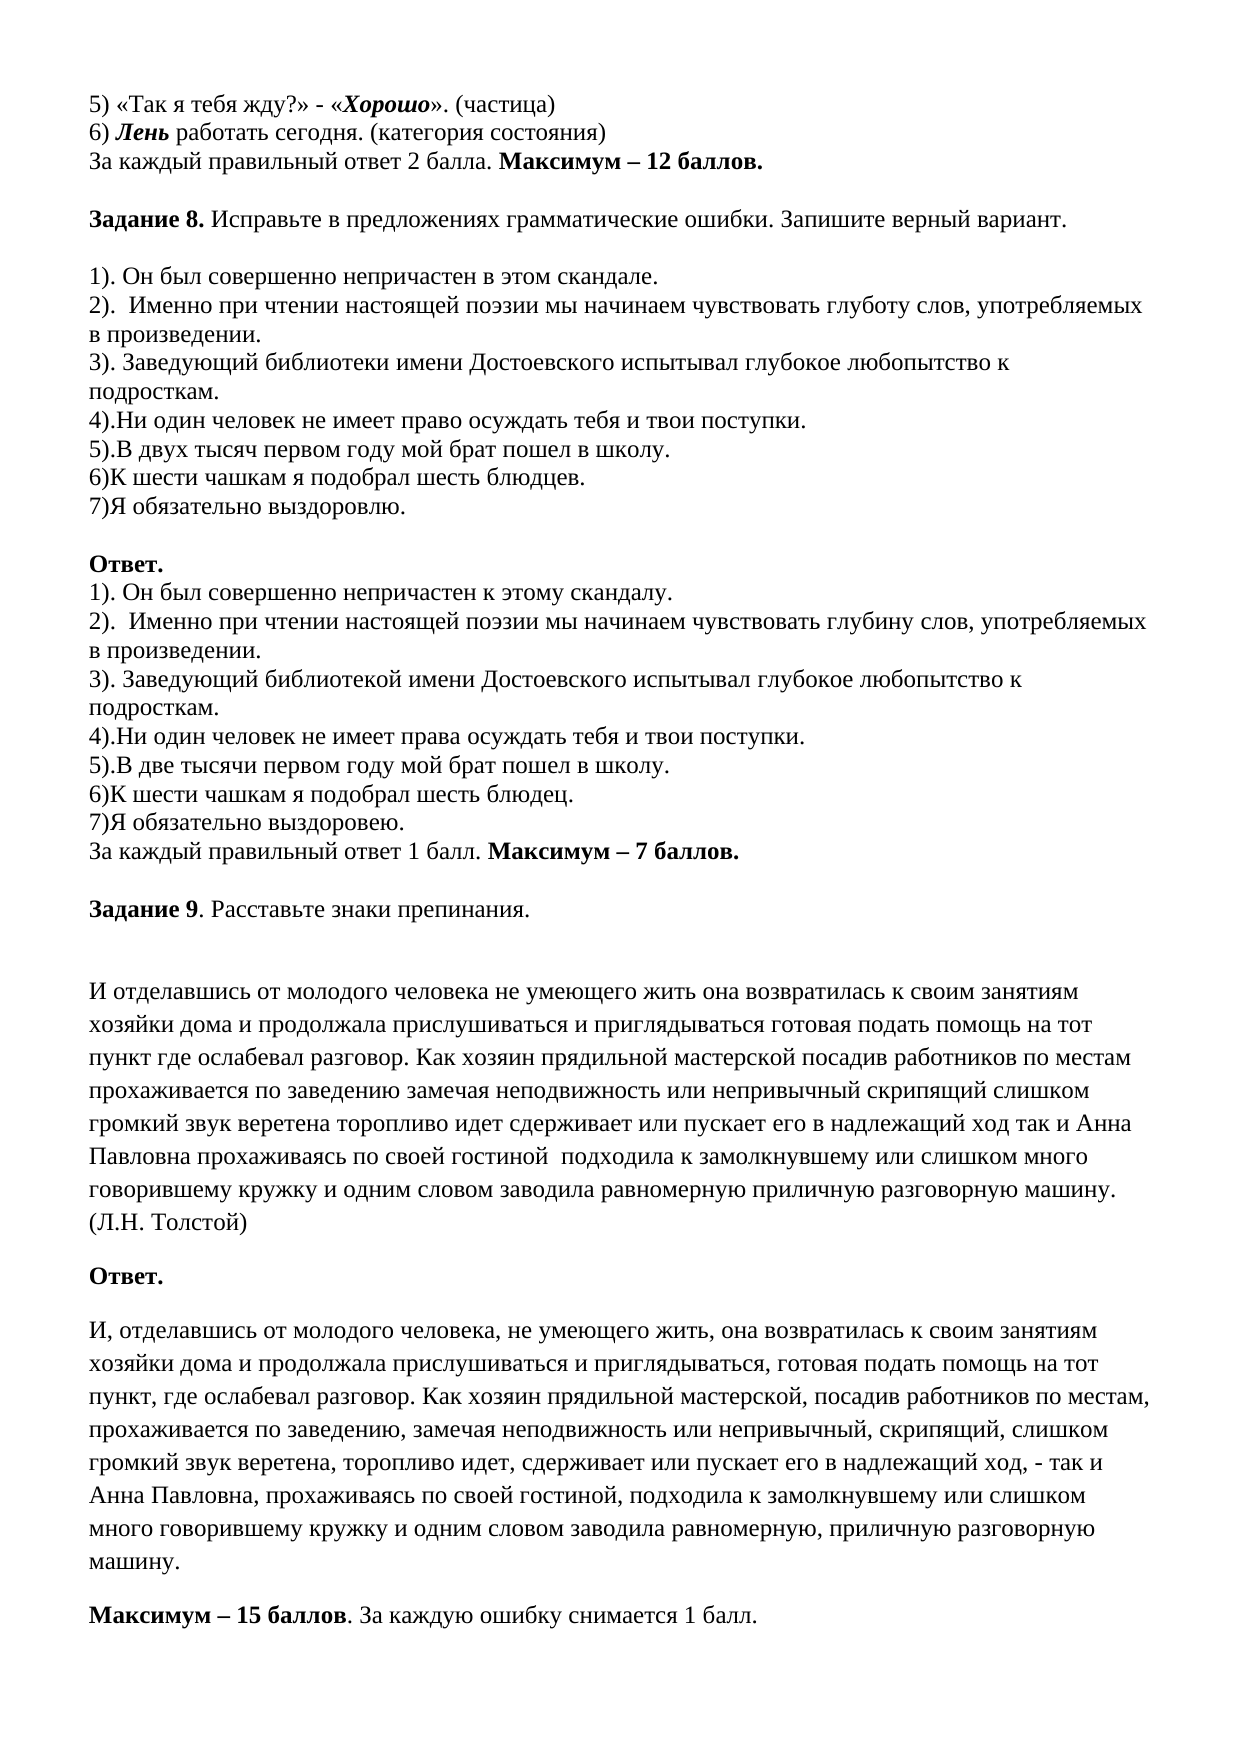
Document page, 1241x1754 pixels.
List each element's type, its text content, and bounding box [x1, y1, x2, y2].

text 2). Именно при чтении настоящей поэзии мы начинаем чувствовать глубину слов, употребляемых в произведении. [89, 606, 1152, 664]
text Максимум – 15 баллов. За каждую ошибку снимается 1 балл. [89, 1600, 1152, 1629]
text За каждый правильный ответ 1 балл. Максимум – 7 баллов. [89, 836, 1152, 865]
text 5) «Так я тебя жду?» - «Хорошо». (частица) [89, 89, 1152, 117]
text 3). Заведующий библиотекой имени Достоевского испытывал глубокое любопытство к подросткам. [89, 664, 1152, 721]
text 3). Заведующий библиотеки имени Достоевского испытывал глубокое любопытство к подросткам. [89, 347, 1152, 405]
text 6) Лень работать сегодня. (категория состояния) [89, 117, 1152, 146]
text Задание 8. Исправьте в предложениях грамматические ошибки. Запишите верный вариант. [89, 204, 1152, 232]
text Задание 9. Расставьте знаки препинания. [89, 894, 1152, 922]
text 6)К шести чашкам я подобрал шесть блюдцев. [89, 462, 1152, 491]
text 1). Он был совершенно непричастен к этому скандалу. [89, 577, 1152, 606]
text 1). Он был совершенно непричастен в этом скандале. [89, 261, 1152, 290]
text 6)К шести чашкам я подобрал шесть блюдец. [89, 779, 1152, 807]
text 2). Именно при чтении настоящей поэзии мы начинаем чувствовать глуботу слов, употребляемых в произведении. [89, 290, 1152, 347]
text 4).Ни один человек не имеет права осуждать тебя и твои поступки. [89, 721, 1152, 750]
text Ответ. [89, 1261, 1152, 1290]
text 7)Я обязательно выздоровлю. [89, 491, 1152, 520]
text 5).В две тысячи первом году мой брат пошел в школу. [89, 750, 1152, 779]
text Ответ. [89, 549, 1152, 577]
text За каждый правильный ответ 2 балла. Максимум – 12 баллов. [89, 146, 1152, 175]
text 4).Ни один человек не имеет право осуждать тебя и твои поступки. [89, 405, 1152, 434]
text 7)Я обязательно выздоровею. [89, 807, 1152, 836]
text И отделавшись от молодого человека не умеющего жить она возвратилась к своим занятиям хозяйки дома и продолжала прислушиваться и приглядываться готовая подать помощь на тот пункт где ослабевал разговор. Как хозяин прядильной мастерской посадив работников по местам прохаживается по заведению замечая неподвижность или непривычный скрипящий слишком громкий звук веретена торопливо идет сдерживает или пускает его в надлежащий ход так и Анна Павловна прохаживаясь по своей гостиной подходила к замолкнувшему или слишком много говорившему кружку и одним словом заводила равномерную приличную разговорную машину. (Л.Н. Толстой) [89, 976, 1152, 1236]
text И, отделавшись от молодого человека, не умеющего жить, она возвратилась к своим занятиям хозяйки дома и продолжала прислушиваться и приглядываться, готовая подать помощь на тот пункт, где ослабевал разговор. Как хозяин прядильной мастерской, посадив работников по местам, прохаживается по заведению, замечая неподвижность или непривычный, скрипящий, слишком громкий звук веретена, торопливо идет, сдерживает или пускает его в надлежащий ход, - так и Анна Павловна, прохаживаясь по своей гостиной, подходила к замолкнувшему или слишком много говорившему кружку и одним словом заводила равномерную, приличную разговорную машину. [89, 1315, 1152, 1575]
text 5).В двух тысяч первом году мой брат пошел в школу. [89, 434, 1152, 462]
